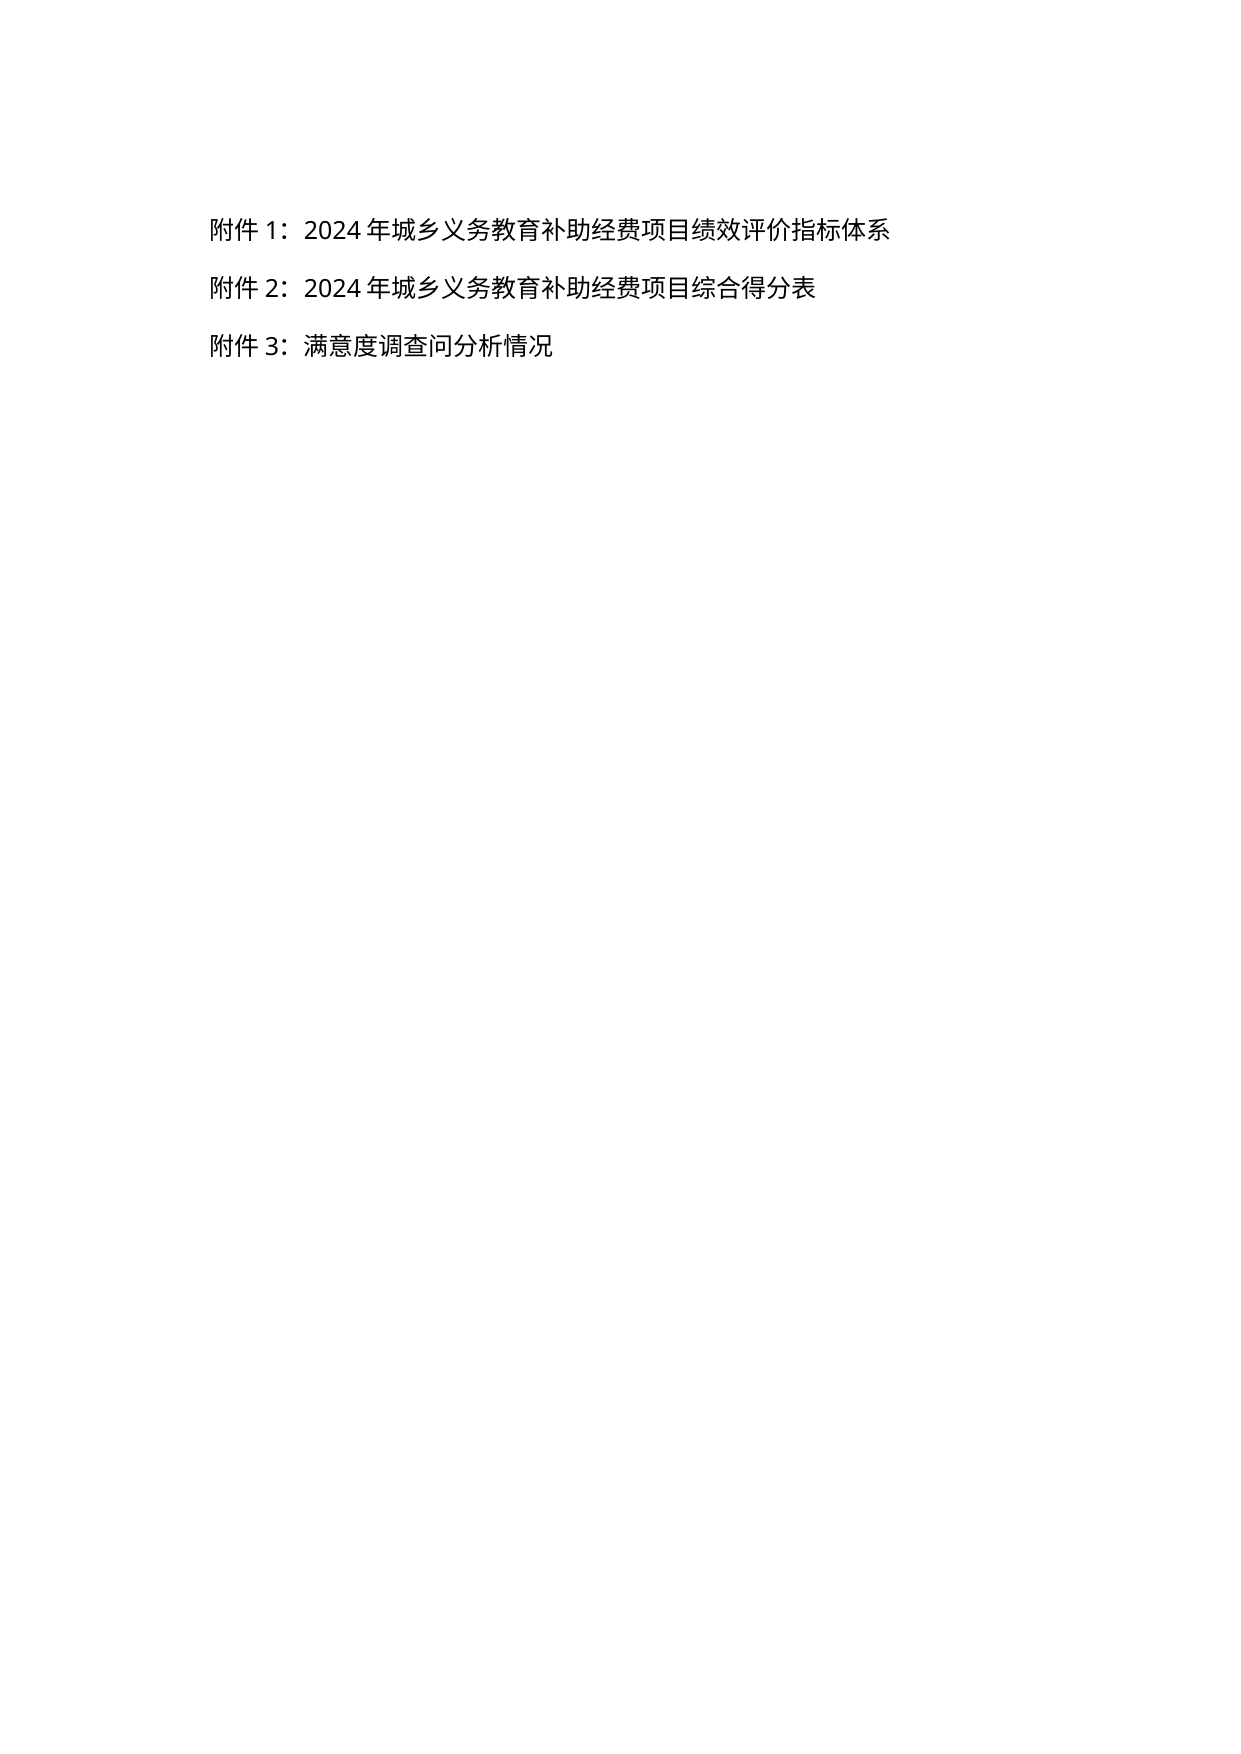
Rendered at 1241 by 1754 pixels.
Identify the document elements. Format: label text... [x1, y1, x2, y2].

text 附件2：2024年城乡义务教育补助经费项目综合得分表 [159, 267, 1081, 307]
text 附件3：满意度调查问分析情况 [159, 325, 1081, 365]
text 附件1：2024年城乡义务教育补助经费项目绩效评价指标体系 [159, 208, 1081, 248]
